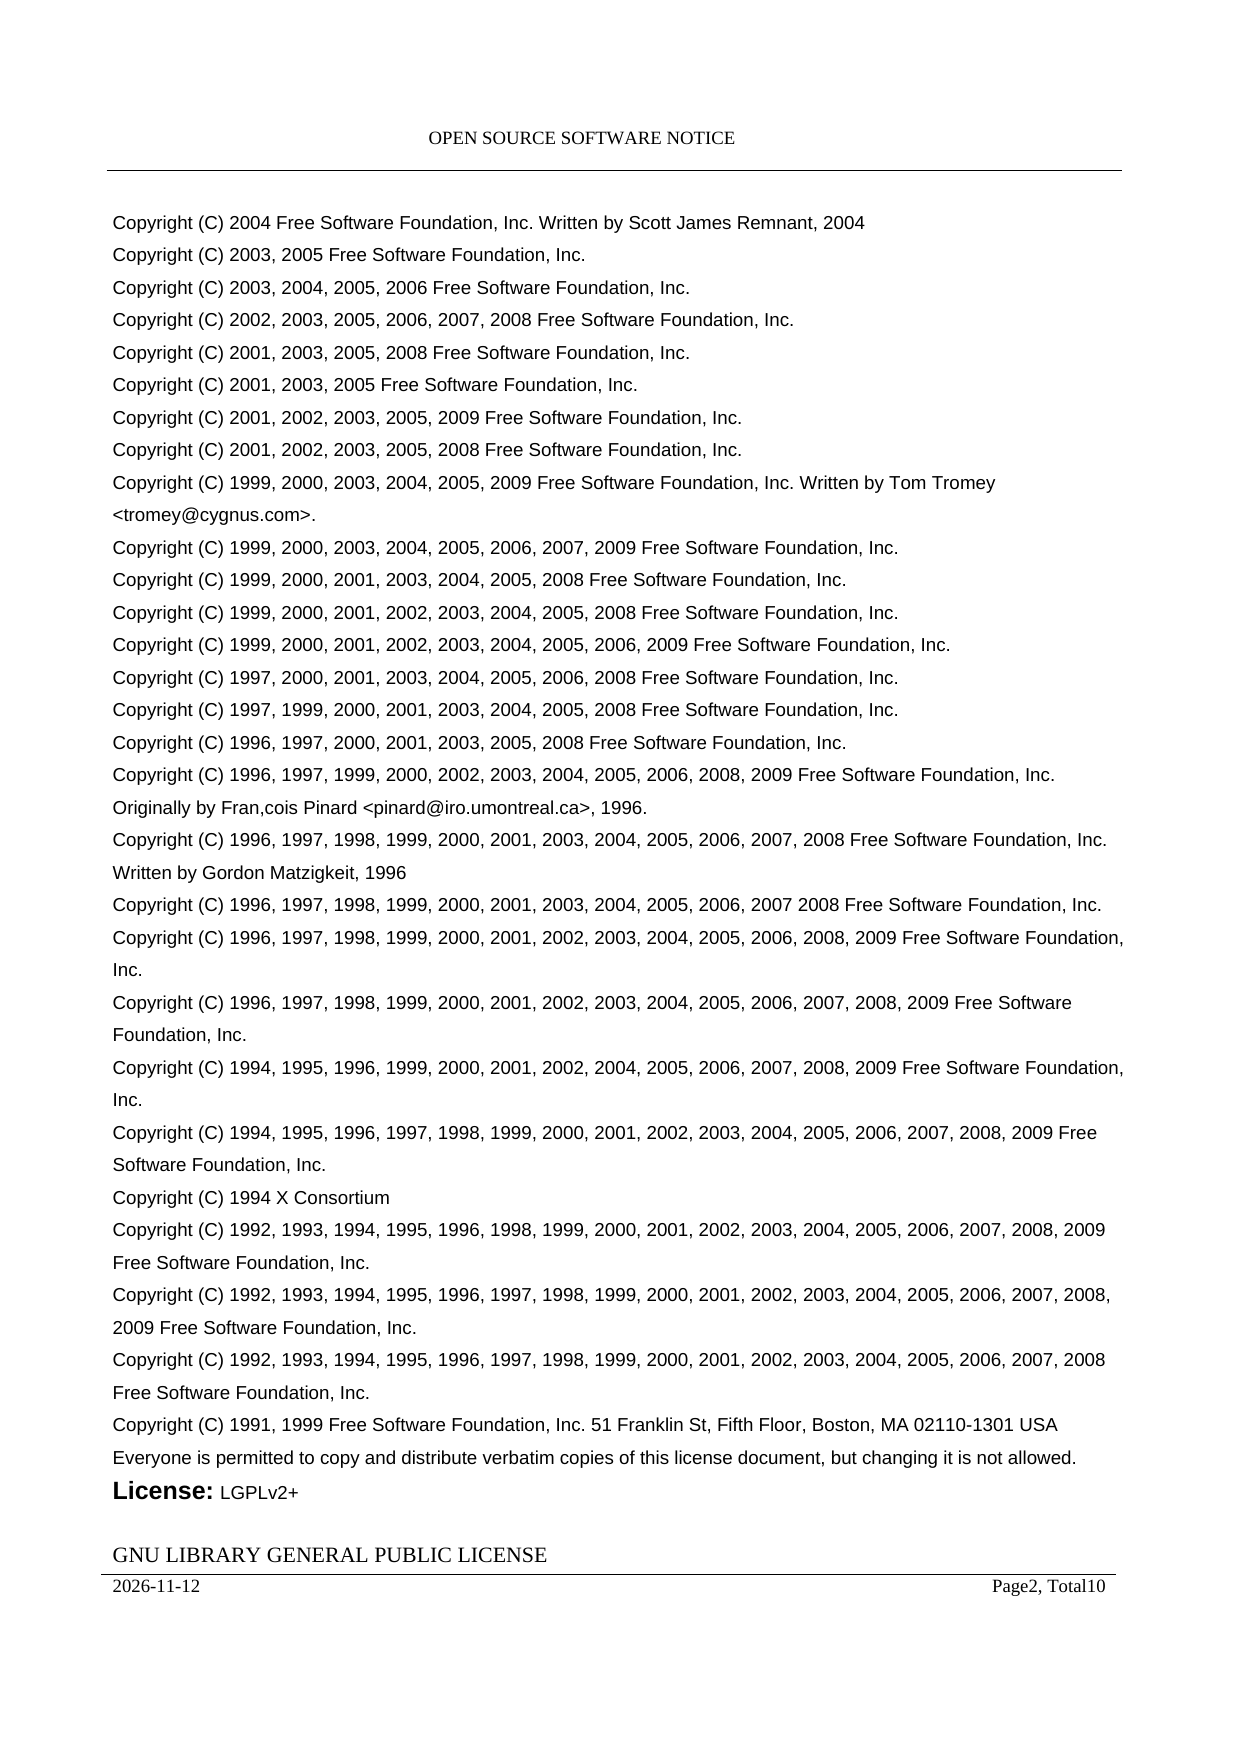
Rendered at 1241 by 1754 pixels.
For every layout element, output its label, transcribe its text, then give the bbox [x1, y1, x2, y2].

text Copyright (C) 1999, 2000, 2003, 2004, 2005, 2006, 2007, 2009 Free Software Foundation, Inc. [112, 531, 1128, 564]
text Copyright (C) 1996, 1997, 1998, 1999, 2000, 2001, 2003, 2004, 2005, 2006, 2007, 2008 Free Software Foundation, Inc. Written by Gordon Matzigkeit, 1996 [112, 824, 1128, 889]
text Copyright (C) 2001, 2002, 2003, 2005, 2009 Free Software Foundation, Inc. [112, 401, 1128, 434]
text Copyright (C) 1996, 1997, 1998, 1999, 2000, 2001, 2002, 2003, 2004, 2005, 2006, 2008, 2009 Free Software Foundation, Inc. [112, 921, 1128, 986]
text Copyright (C) 1999, 2000, 2003, 2004, 2005, 2009 Free Software Foundation, Inc. Written by Tom Tromey <tromey@cygnus.com>. [112, 466, 1128, 531]
text Copyright (C) 2003, 2005 Free Software Foundation, Inc. [112, 239, 1128, 271]
text Copyright (C) 1996, 1997, 2000, 2001, 2003, 2005, 2008 Free Software Foundation, Inc. [112, 726, 1128, 759]
text Copyright (C) 1996, 1997, 1999, 2000, 2002, 2003, 2004, 2005, 2006, 2008, 2009 Free Software Foundation, Inc. Originally by Fran,cois Pinard <pinard@iro.umontreal.ca>, 1996. [112, 759, 1128, 824]
text Copyright (C) 1997, 1999, 2000, 2001, 2003, 2004, 2005, 2008 Free Software Foundation, Inc. [112, 694, 1128, 726]
text Copyright (C) 2002, 2003, 2005, 2006, 2007, 2008 Free Software Foundation, Inc. [112, 304, 1128, 336]
text Copyright (C) 2003, 2004, 2005, 2006 Free Software Foundation, Inc. [112, 271, 1128, 304]
text Copyright (C) 1992, 1993, 1994, 1995, 1996, 1998, 1999, 2000, 2001, 2002, 2003, 2004, 2005, 2006, 2007, 2008, 2009 Free Software Foundation, Inc. [112, 1214, 1128, 1279]
text Copyright (C) 1992, 1993, 1994, 1995, 1996, 1997, 1998, 1999, 2000, 2001, 2002, 2003, 2004, 2005, 2006, 2007, 2008, 2009 Free Software Foundation, Inc. [112, 1279, 1128, 1344]
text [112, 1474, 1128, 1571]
text Copyright (C) 1992, 1993, 1994, 1995, 1996, 1997, 1998, 1999, 2000, 2001, 2002, 2003, 2004, 2005, 2006, 2007, 2008 Free Software Foundation, Inc. [112, 1344, 1128, 1409]
text Copyright (C) 1994, 1995, 1996, 1999, 2000, 2001, 2002, 2004, 2005, 2006, 2007, 2008, 2009 Free Software Foundation, Inc. [112, 1051, 1128, 1116]
text Copyright (C) 1994 X Consortium [112, 1181, 1128, 1214]
text Copyright (C) 2001, 2003, 2005 Free Software Foundation, Inc. [112, 369, 1128, 401]
text Copyright (C) 2001, 2003, 2005, 2008 Free Software Foundation, Inc. [112, 336, 1128, 369]
text Copyright (C) 2001, 2002, 2003, 2005, 2008 Free Software Foundation, Inc. [112, 434, 1128, 466]
text Copyright (C) 1996, 1997, 1998, 1999, 2000, 2001, 2002, 2003, 2004, 2005, 2006, 2007, 2008, 2009 Free Software Foundation, Inc. [112, 986, 1128, 1051]
text Copyright (C) 1997, 2000, 2001, 2003, 2004, 2005, 2006, 2008 Free Software Foundation, Inc. [112, 661, 1128, 694]
text Copyright (C) 1994, 1995, 1996, 1997, 1998, 1999, 2000, 2001, 2002, 2003, 2004, 2005, 2006, 2007, 2008, 2009 Free Software Foundation, Inc. [112, 1116, 1128, 1181]
text Copyright (C) 1999, 2000, 2001, 2002, 2003, 2004, 2005, 2006, 2009 Free Software Foundation, Inc. [112, 629, 1128, 661]
text Copyright (C) 1999, 2000, 2001, 2002, 2003, 2004, 2005, 2008 Free Software Foundation, Inc. [112, 596, 1128, 629]
text Copyright (C) 2004 Free Software Foundation, Inc. Written by Scott James Remnant, 2004 [112, 206, 1128, 239]
text Copyright (C) 1996, 1997, 1998, 1999, 2000, 2001, 2003, 2004, 2005, 2006, 2007 2008 Free Software Foundation, Inc. [112, 889, 1128, 921]
text Copyright (C) 1999, 2000, 2001, 2003, 2004, 2005, 2008 Free Software Foundation, Inc. [112, 564, 1128, 596]
text Copyright (C) 1991, 1999 Free Software Foundation, Inc. 51 Franklin St, Fifth Floor, Boston, MA 02110-1301 USA Everyone is permitted to copy and distribute verbatim copies of this license document, but changing it is not allowed. [112, 1409, 1128, 1474]
